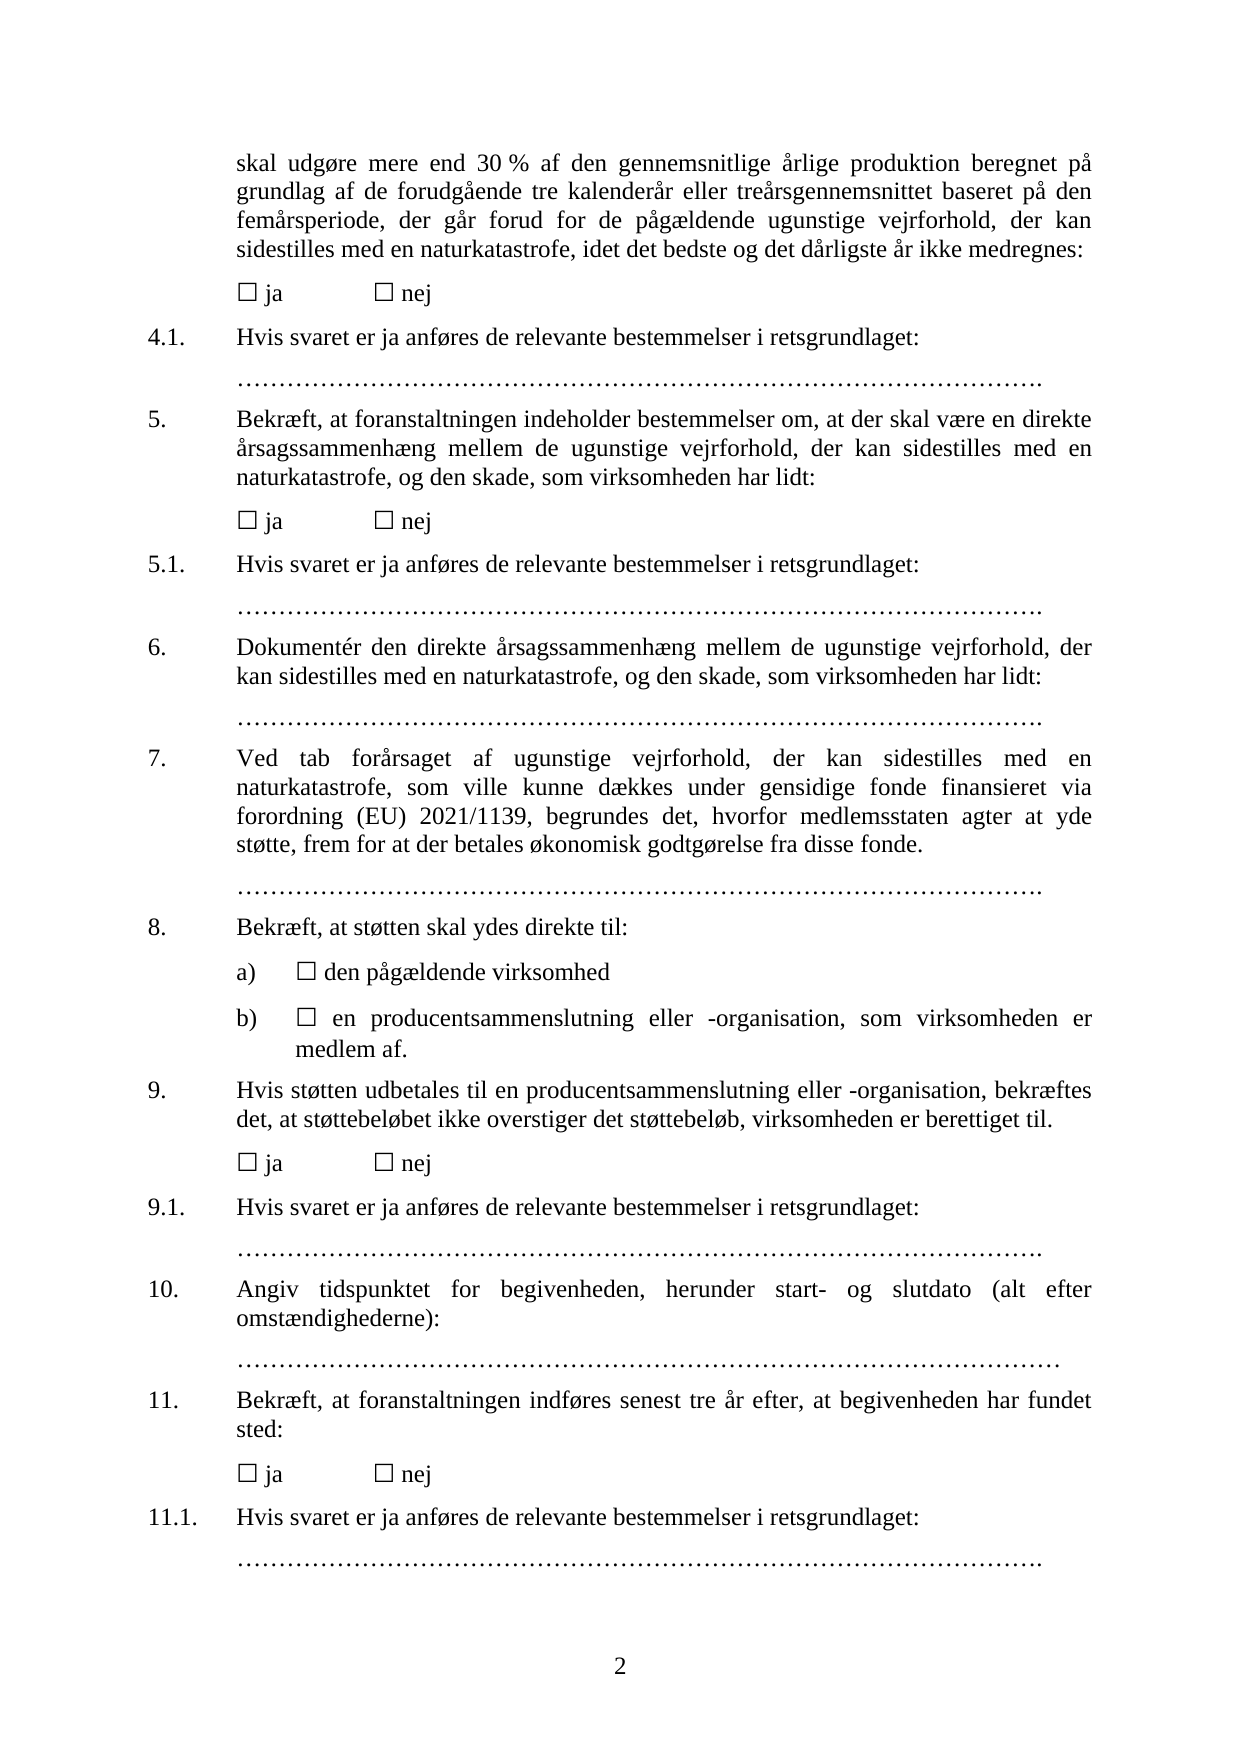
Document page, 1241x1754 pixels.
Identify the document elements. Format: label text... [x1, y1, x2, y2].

text 6. Dokumentér den direkte årsagssammenhæng mellem de ugunstige vejrforhold, der kan sidestilles med en naturkatastrofe, og den skade, som virksomheden har lidt: [148, 632, 1093, 689]
text b) en producentsammenslutning eller -organisation, som virksomheden er medlem af. [236, 1000, 1093, 1063]
text ……………………………………………………………………………………. [236, 363, 1093, 392]
text ja nej [236, 275, 1093, 309]
text a) den pågældende virksomhed [236, 953, 1093, 987]
text ……………………………………………………………………………………. [236, 1543, 1093, 1572]
text 9. Hvis støtten udbetales til en producentsammenslutning eller -organisation, bekræftes det, at støttebeløbet ikke overstiger det støttebeløb, virksomheden er berettiget til. [148, 1075, 1093, 1133]
text ……………………………………………………………………………………… [236, 1344, 1093, 1373]
text ja nej [236, 503, 1093, 537]
text 11. Bekræft, at foranstaltningen indføres senest tre år efter, at begivenheden har fundet sted: [148, 1385, 1093, 1443]
text 9.1. Hvis svaret er ja anføres de relevante bestemmelser i retsgrundlaget: [148, 1192, 1093, 1220]
text 5. Bekræft, at foranstaltningen indeholder bestemmelser om, at der skal være en direkte årsagssammenhæng mellem de ugunstige vejrforhold, der kan sidestilles med en naturkatastrofe, og den skade, som virksomheden har lidt: [148, 404, 1093, 490]
text 7. Ved tab forårsaget af ugunstige vejrforhold, der kan sidestilles med en naturkatastrofe, som ville kunne dækkes under gensidige fonde finansieret via forordning (EU) 2021/1139, begrundes det, hvorfor medlemsstaten agter at yde støtte, frem for at der betales økonomisk godtgørelse fra disse fonde. [148, 743, 1093, 858]
text 5.1. Hvis svaret er ja anføres de relevante bestemmelser i retsgrundlaget: [148, 549, 1093, 578]
text ……………………………………………………………………………………. [236, 702, 1093, 731]
text ja nej [236, 1455, 1093, 1489]
text ja nej [236, 1145, 1093, 1179]
text 4.1. Hvis svaret er ja anføres de relevante bestemmelser i retsgrundlaget: [148, 322, 1093, 350]
text 11.1. Hvis svaret er ja anføres de relevante bestemmelser i retsgrundlaget: [148, 1502, 1093, 1531]
text ……………………………………………………………………………………. [236, 871, 1093, 899]
text ……………………………………………………………………………………. [236, 591, 1093, 619]
text 10. Angiv tidspunktet for begivenheden, herunder start- og slutdato (alt efter omstændighederne): [148, 1274, 1093, 1332]
text ……………………………………………………………………………………. [236, 1233, 1093, 1262]
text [148, 148, 1093, 263]
text 8. Bekræft, at støtten skal ydes direkte til: [148, 912, 1093, 941]
